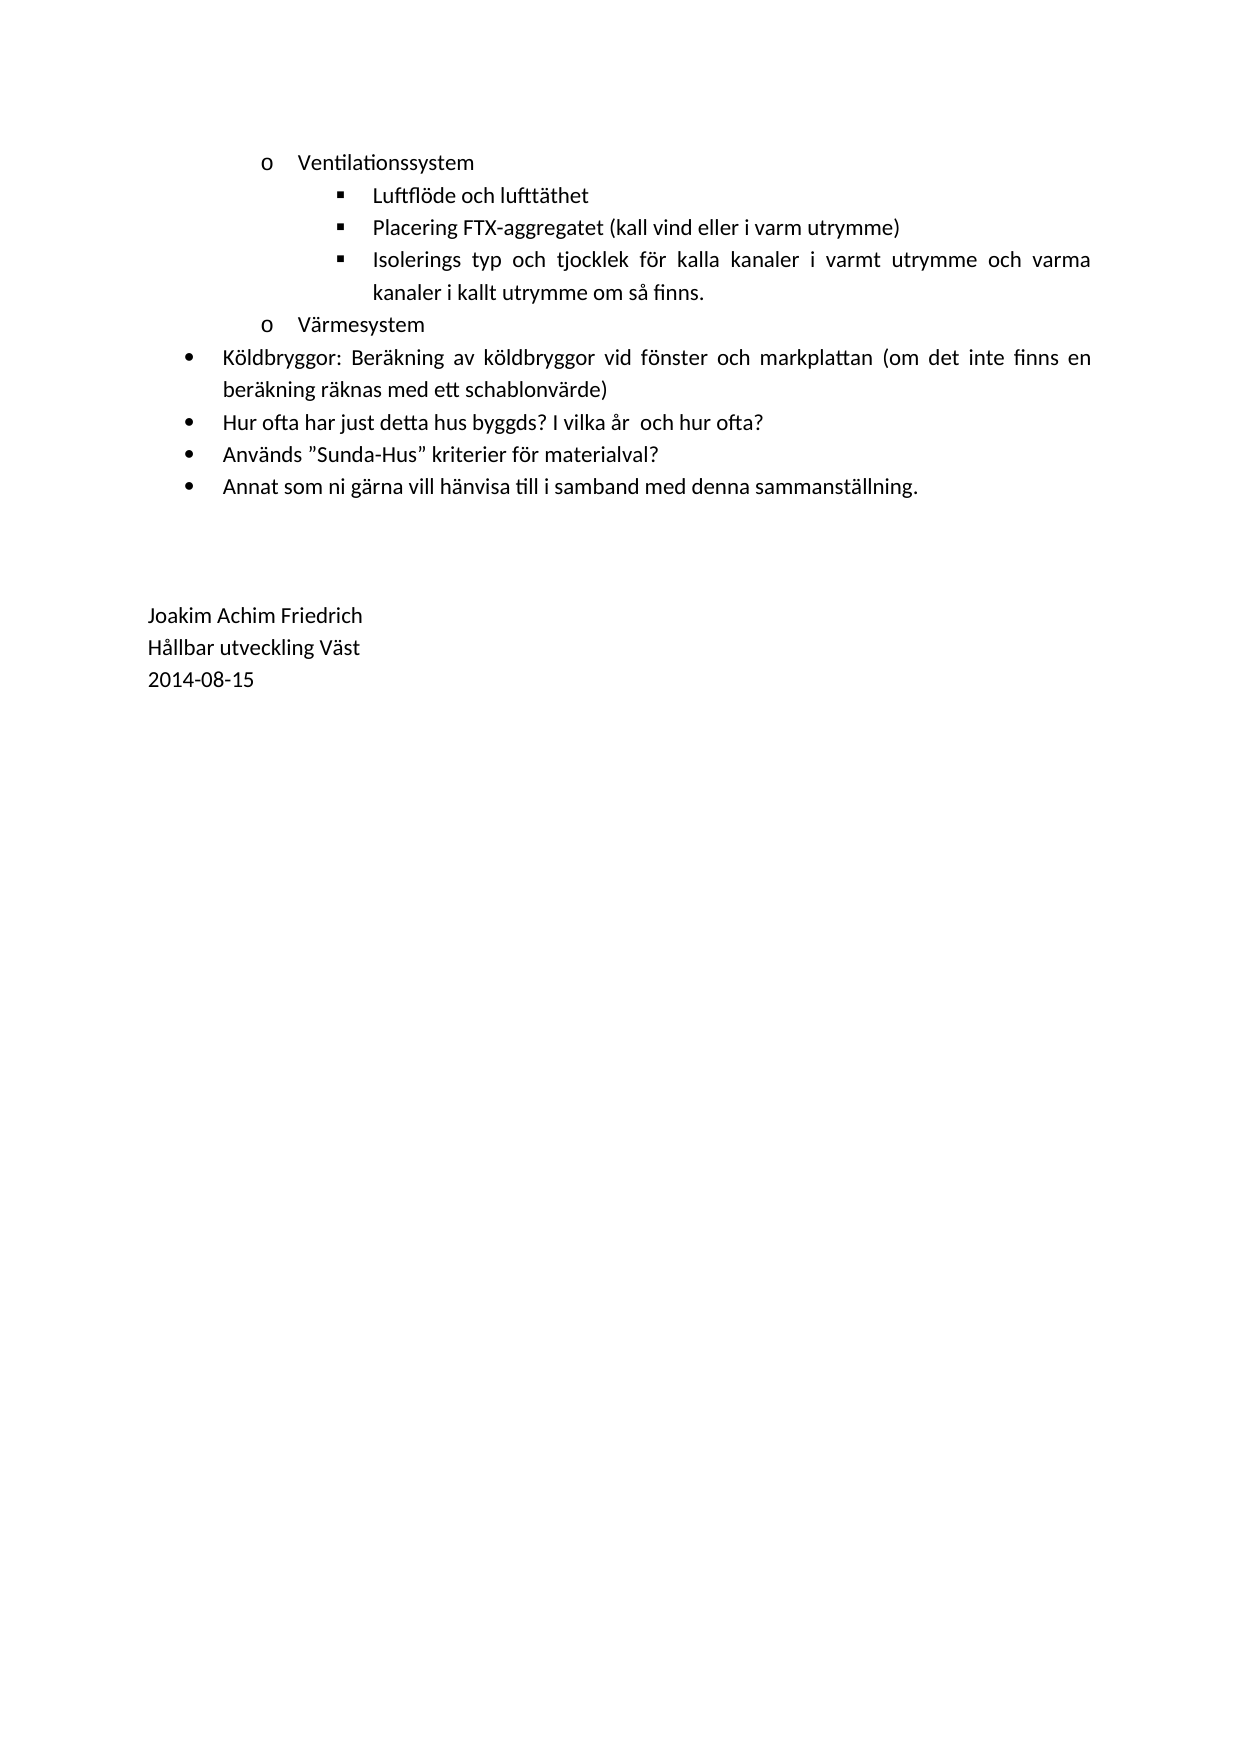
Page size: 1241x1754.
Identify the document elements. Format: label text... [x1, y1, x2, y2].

text Joakim Achim Friedrich [148, 601, 1093, 629]
list Placering FTX-aggregatet (kall vind eller i varm utrymme) [335, 213, 1093, 241]
list Köldbryggor: Beräkning av köldbryggor vid fönster och markplattan (om det inte finns en beräkning räknas med ett schablonvärde) [185, 343, 1093, 404]
list Ventilationssystem [260, 148, 1093, 177]
text 2014-08-15 [148, 665, 1093, 693]
text Hållbar utveckling Väst [148, 633, 1093, 661]
list Annat som ni gärna vill hänvisa till i samband med denna sammanställning. [185, 472, 1093, 500]
list Används ”Sunda-Hus” kriterier för materialval? [185, 440, 1093, 468]
list Luftflöde och lufttäthet [335, 181, 1093, 209]
list Hur ofta har just detta hus byggds? I vilka år och hur ofta? [185, 408, 1093, 436]
list Värmesystem [260, 310, 1093, 339]
list Isolerings typ och tjocklek för kalla kanaler i varmt utrymme och varma kanaler i kallt utrymme om så finns. [335, 246, 1093, 306]
